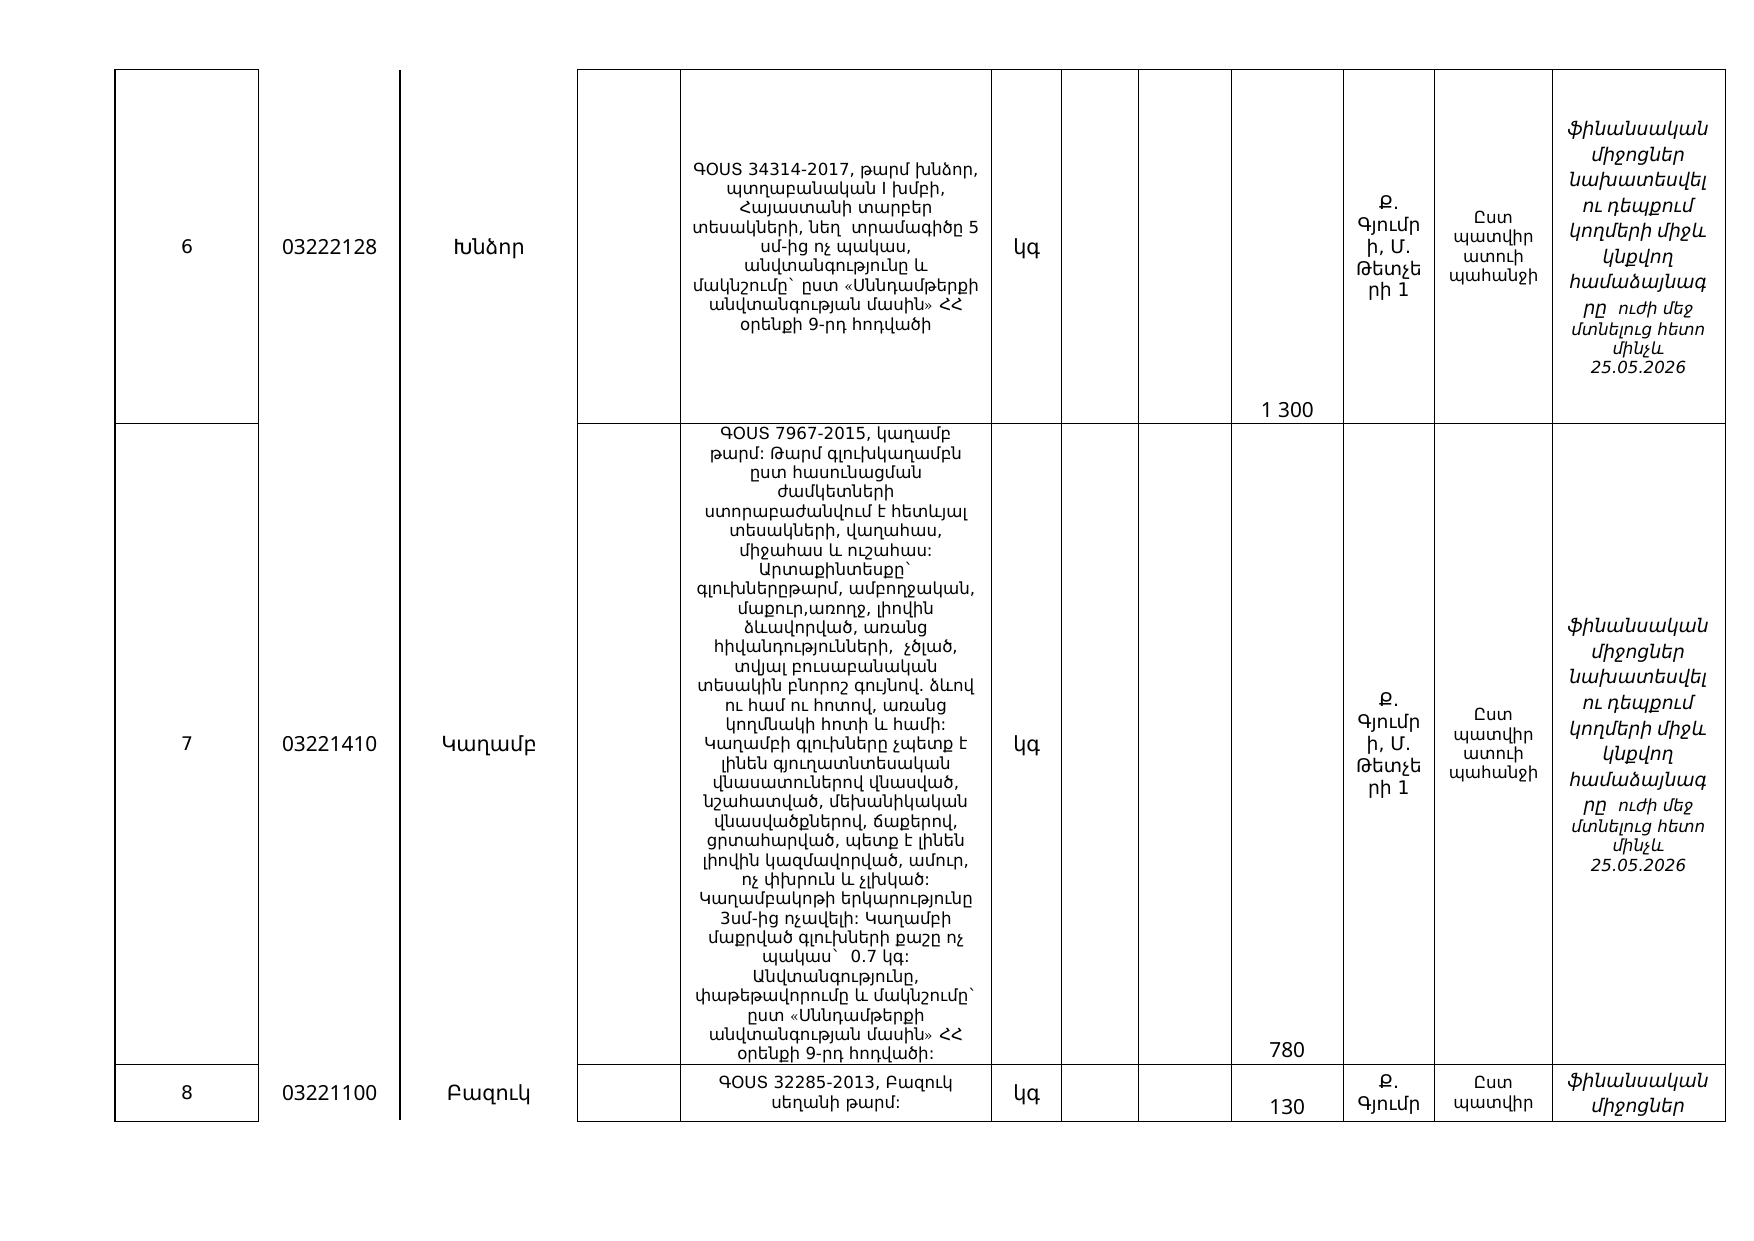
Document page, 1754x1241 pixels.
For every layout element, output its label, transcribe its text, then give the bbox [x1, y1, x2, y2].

table_cell 03221410 [259, 423, 399, 1063]
table_cell Բազուկ [400, 1064, 577, 1121]
table_cell ֆինանսական միջոցներ նախատեսվելու դեպքում կողմերի միջև կնքվող համաձայնագրը ուժի մեջ մտնելուց հետո մինչև 25.05.2026 [1553, 424, 1725, 1063]
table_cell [681, 1065, 991, 1121]
table_cell ԳՕՍՏ 34314-2017, թարմ խնձոր, պտղաբանական I խմբի, Հայաստանի տարբեր տեսակների, նեղ տրամագիծը 5 սմ-ից ոչ պակաս, անվտանգությունը և մակնշումը` ըստ Սննդամթերքի անվտանգության մասին ՀՀ օրենքի 9-րդ հոդվածի [681, 70, 991, 423]
table_cell [1139, 1065, 1231, 1121]
table_cell [578, 424, 680, 1063]
table_cell Ք. Գյումրի, Մ. Թետչերի 1 [1344, 70, 1434, 423]
table_cell կգ [992, 424, 1061, 1063]
table_cell 6 [116, 70, 258, 423]
table_cell Կաղամբ [401, 423, 577, 1063]
table_cell ֆինանսական միջոցներ նախատեսվելու դեպքում կողմերի միջև կնքվող համաձայնագրը ուժի մեջ մտնելուց հետո մինչև 25.05.2026 [1553, 70, 1725, 423]
table_cell [1062, 1065, 1138, 1121]
table_cell կգ [992, 70, 1061, 423]
table_cell 130 [1232, 1065, 1343, 1121]
table_cell [578, 70, 680, 423]
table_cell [1344, 1065, 1434, 1121]
table_cell ԳՕՍՏ 7967-2015, կաղամբ թարմ: Թարմ գլուխկաղամբն ըստ հասունացման ժամկետների ստորաբաժանվում է հետևյալ տեսակների, վաղահաս, միջահաս և ուշահաս: Արտաքինտեսքը` գլուխներըթարմ, ամբողջական, մաքուր,առողջ, լիովին ձևավորված, առանց հիվանդությունների, չծլած, տվյալ բուսաբանական տեսակին բնորոշ գույնով. ձևով ու համ ու հոտով, առանց կողմնակի հոտի և համի: Կաղամբի գլուխները չպետք է լինեն գյուղատնտեսական վնասատուներով վնասված, նշահատված, մեխանիկական վնասվածքներով, ճաքերով, ցրտահարված, պետք է լինեն լիովին կազմավորված, ամուր, ոչ փխրուն և չլխկած: Կաղամբակոթի երկարությունը 3սմ-ից ոչավելի: Կաղամբի մաքրված գլուխների քաշը ոչ պակաս` 0.7 կգ: Անվտանգությունը, փաթեթավորումը և մակնշումը` ըստ Սննդամթերքի անվտանգության մասին ՀՀ օրենքի 9-րդ հոդվածի: [681, 424, 991, 1063]
table_cell 8 [116, 1065, 258, 1121]
table_cell Ք. Գյումրի, Մ. Թետչերի 1 [1344, 424, 1434, 1063]
table_cell Խնձոր [400, 69, 577, 423]
table_cell 7 [116, 424, 258, 1063]
table_cell [1139, 424, 1231, 1063]
table_cell [578, 1065, 680, 1121]
table_cell Ըստ պատվիրատուի պահանջի [1435, 70, 1552, 423]
table_cell 03221100 [259, 1064, 400, 1121]
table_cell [1435, 1065, 1552, 1121]
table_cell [1553, 1065, 1725, 1121]
table_cell [1062, 70, 1138, 423]
table_cell [1139, 70, 1231, 423]
table_cell կգ [992, 1065, 1061, 1121]
table_cell 780 [1232, 424, 1343, 1063]
table_cell 03222128 [259, 69, 400, 423]
table_cell [1062, 424, 1138, 1063]
table_cell 1 300 [1232, 70, 1343, 423]
table_cell Ըստ պատվիրատուի պահանջի [1435, 424, 1552, 1063]
